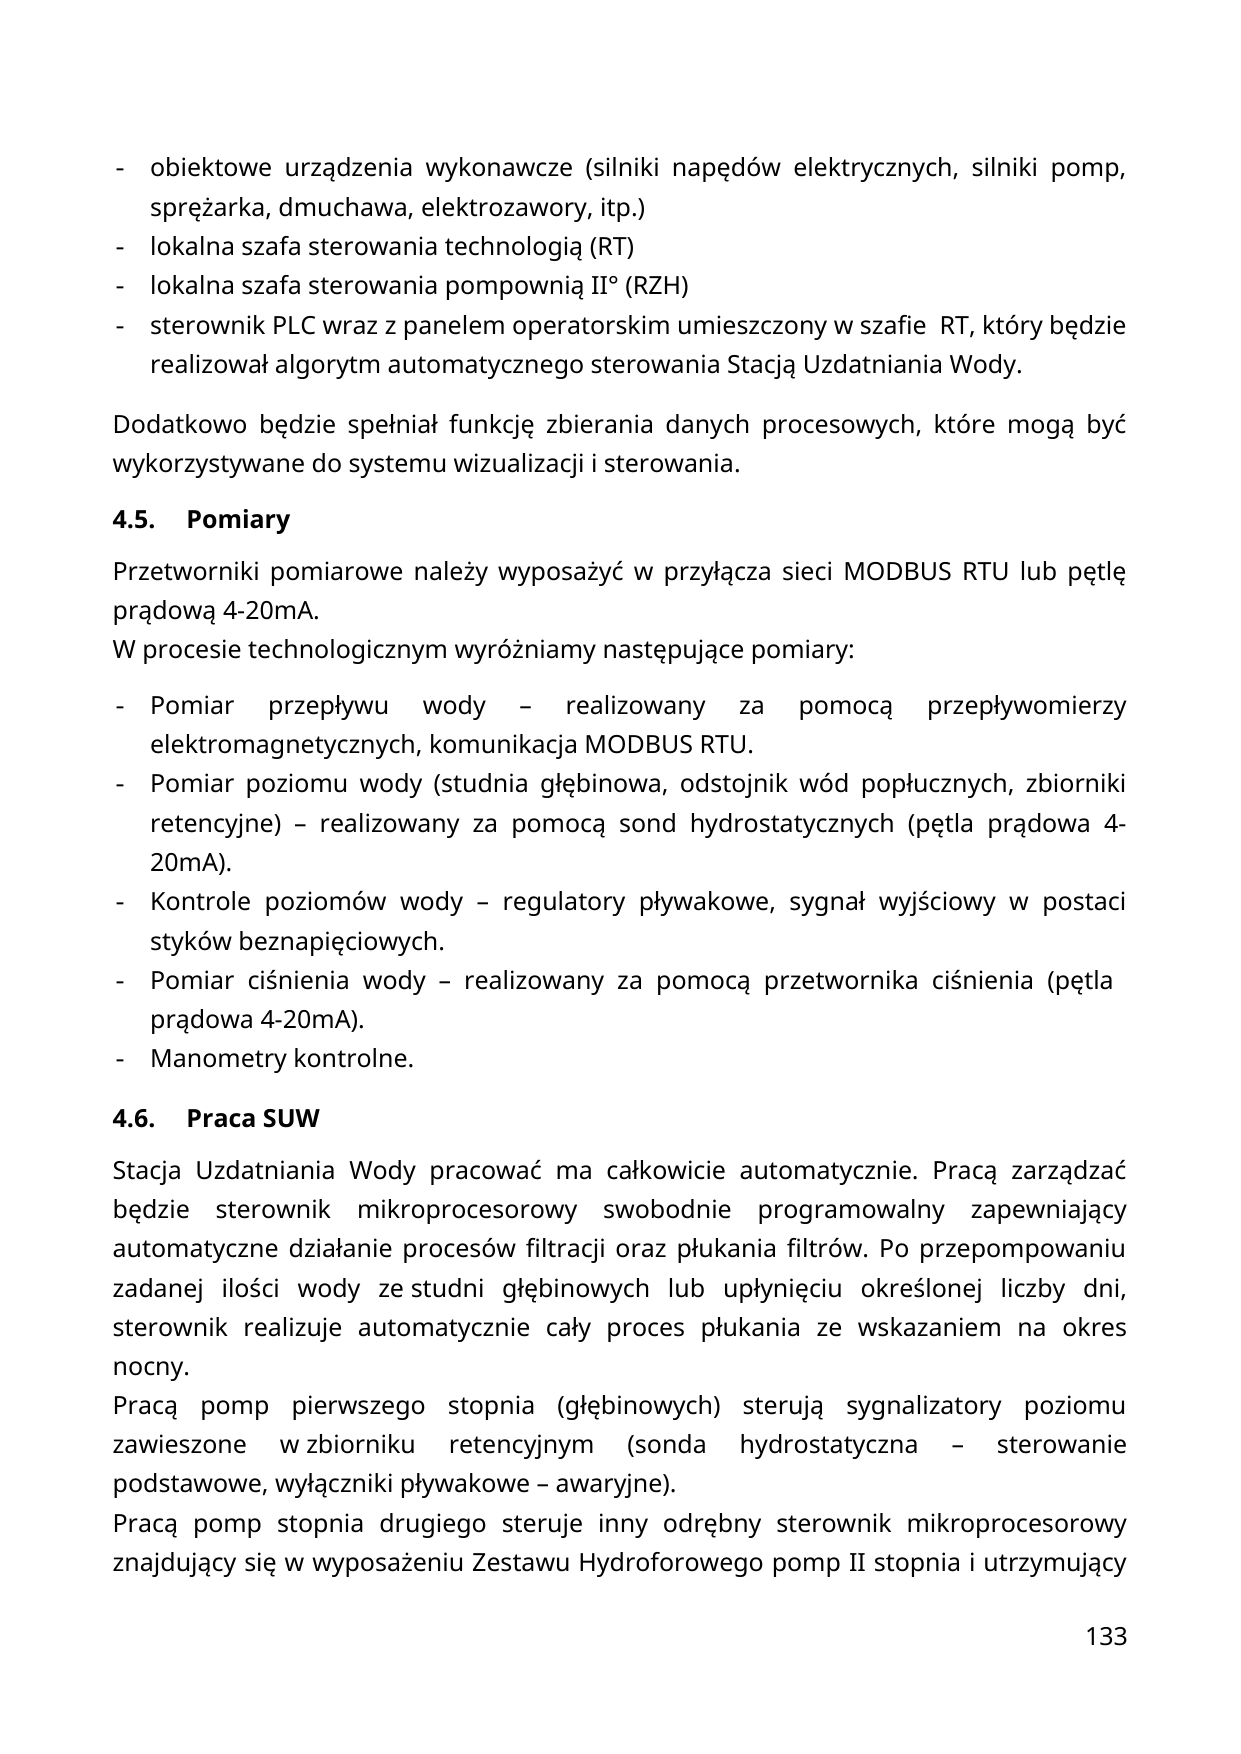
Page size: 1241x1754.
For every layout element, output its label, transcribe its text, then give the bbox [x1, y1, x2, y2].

text Pomiar poziomu wody (studnia głębinowa, odstojnik wód popłucznych, zbiorniki retencyjne) – realizowany za pomocą sond hydrostatycznych (pętla prądowa 4-20mA). [112, 766, 1128, 879]
text Dodatkowo będzie spełniał funkcję zbierania danych procesowych, które mogą być wykorzystywane do systemu wizualizacji i sterowania. [112, 407, 1128, 480]
text obiektowe urządzenia wykonawcze (silniki napędów elektrycznych, silniki pomp, sprężarka, dmuchawa, elektrozawory, itp.) [112, 150, 1128, 223]
text Pomiar przepływu wody – realizowany za pomocą przepływomierzy elektromagnetycznych, komunikacja MODBUS RTU. [112, 687, 1128, 761]
text Stacja Uzdatniania Wody pracować ma całkowicie automatycznie. Pracą zarządzać będzie sterownik mikroprocesorowy swobodnie programowalny zapewniający automatyczne działanie procesów filtracji oraz płukania filtrów. Po przepompowaniu zadanej ilości wody ze studni głębinowych lub upłynięciu określonej liczby dni, sterownik realizuje automatycznie cały proces płukania ze wskazaniem na okres nocny. [112, 1153, 1128, 1383]
text Praca SUW [112, 1101, 1128, 1135]
text Pomiar ciśnienia wody – realizowany za pomocą przetwornika ciśnienia (pętla prądowa 4-20mA). [112, 962, 1128, 1036]
text lokalna szafa sterowania pompownią II° (RZH) [112, 268, 1128, 302]
text Manometry kontrolne. [112, 1041, 1128, 1075]
text Przetworniki pomiarowe należy wyposażyć w przyłącza sieci MODBUS RTU lub pętlę prądową 4-20mA. [112, 553, 1128, 627]
text lokalna szafa sterowania technologią (RT) [112, 228, 1128, 263]
text Pracą pomp pierwszego stopnia (głębinowych) sterują sygnalizatory poziomu zawieszone w zbiorniku retencyjnym (sonda hydrostatyczna – sterowanie podstawowe, wyłączniki pływakowe – awaryjne). [112, 1388, 1128, 1500]
text Pomiary [112, 502, 1128, 536]
text W procesie technologicznym wyróżniamy następujące pomiary: [112, 632, 1128, 666]
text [112, 1505, 1128, 1578]
text sterownik PLC wraz z panelem operatorskim umieszczony w szafie RT, który będzie realizował algorytm automatycznego sterowania Stacją Uzdatniania Wody. [112, 307, 1128, 381]
text Kontrole poziomów wody – regulatory pływakowe, sygnał wyjściowy w postaci styków beznapięciowych. [112, 884, 1128, 957]
